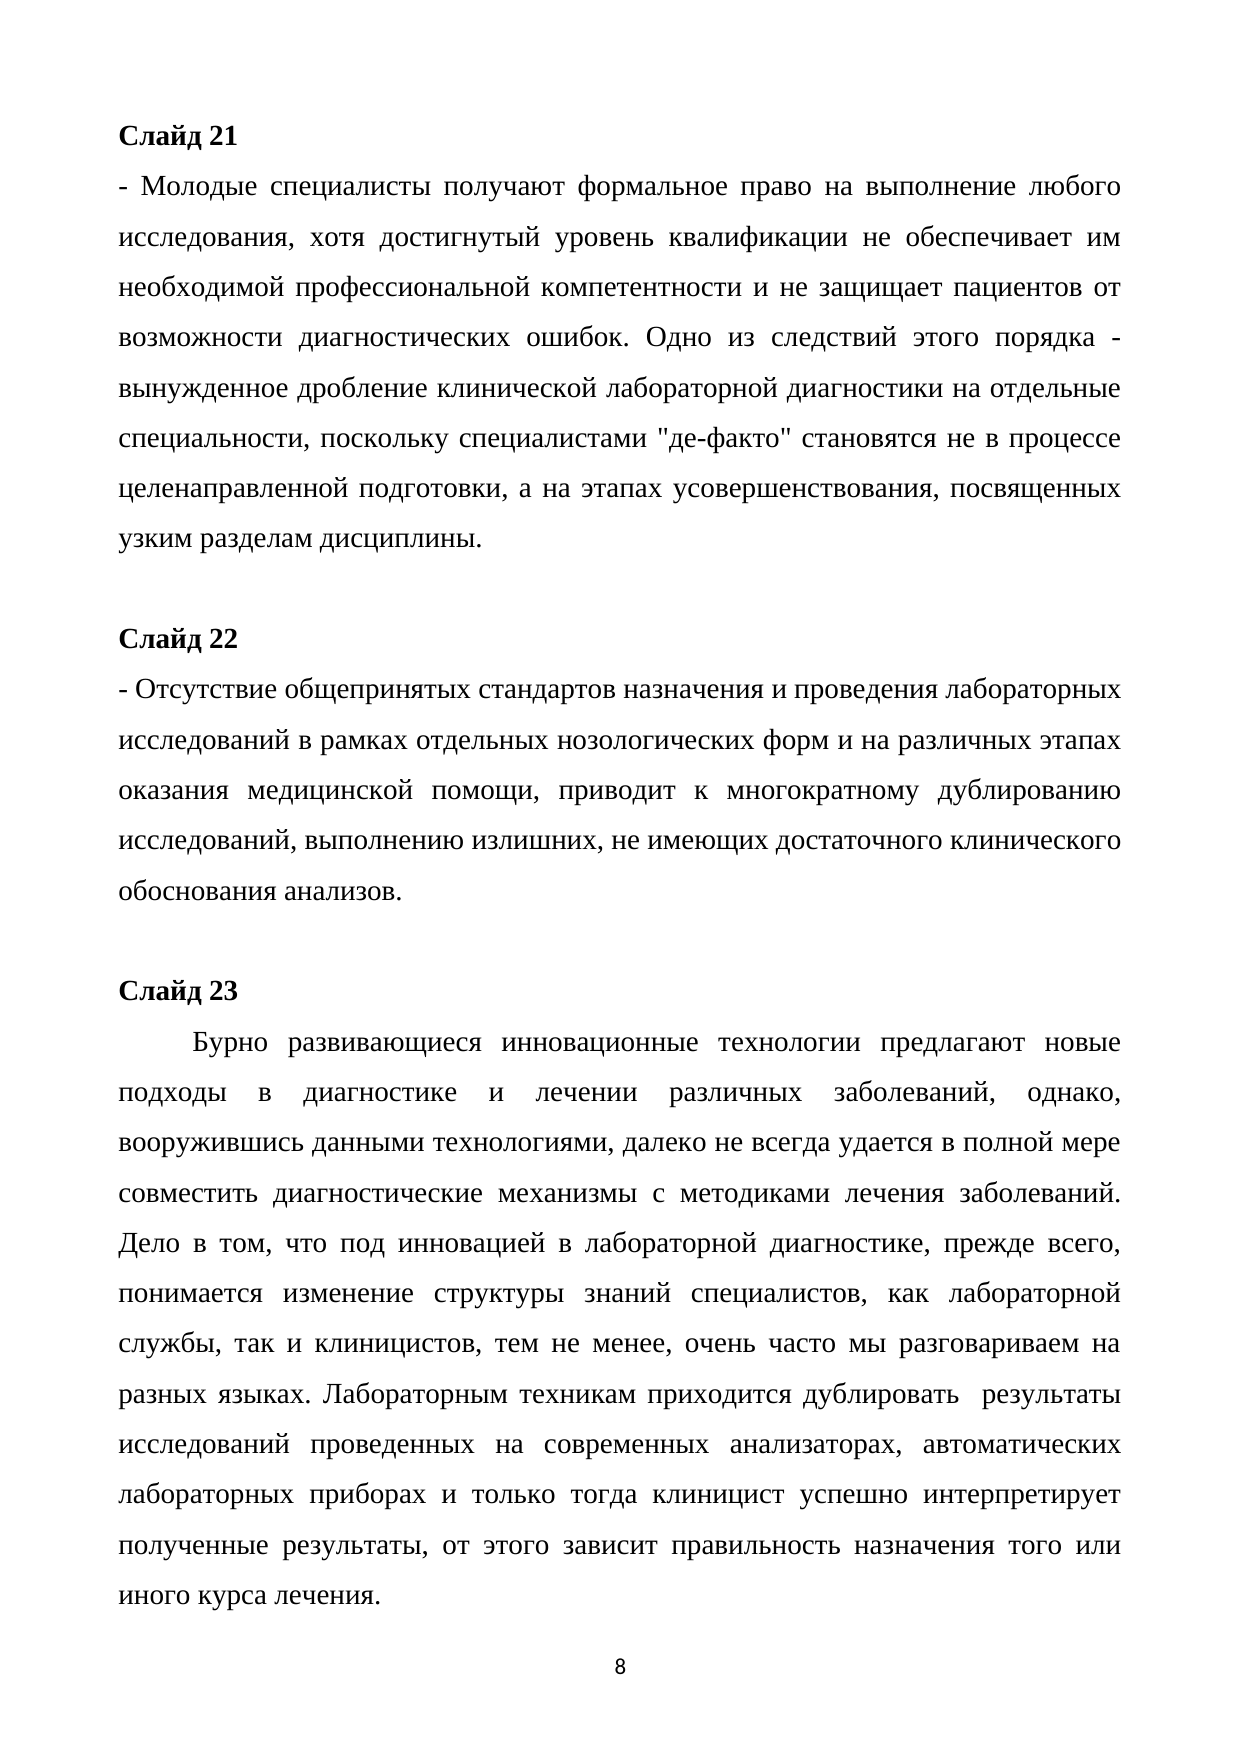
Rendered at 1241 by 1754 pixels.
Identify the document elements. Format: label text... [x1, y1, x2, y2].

text Бурно развивающиеся инновационные технологии предлагают новые подходы в диагностике и лечении различных заболеваний, однако, вооружившись данными технологиями, далеко не всегда удается в полной мере совместить диагностические механизмы с методиками лечения заболеваний. Дело в том, что под инновацией в лабораторной диагностике, прежде всего, понимается изменение структуры знаний специалистов, как лабораторной службы, так и клиницистов, тем не менее, очень часто мы разговариваем на разных языках. Лабораторным техникам приходится дублировать результаты исследований проведенных на современных анализаторах, автоматических лабораторных приборах и только тогда клиницист успешно интерпретирует полученные результаты, от этого зависит правильность назначения того или иного курса лечения. [118, 1024, 1122, 1611]
text Слайд 23 [118, 973, 1122, 1007]
text Слайд 22 [118, 621, 1122, 655]
text Слайд 21 [118, 118, 1122, 152]
text - Отсутствие общепринятых стандартов назначения и проведения лабораторных исследований в рамках отдельных нозологических форм и на различных этапах оказания медицинской помощи, приводит к многократному дублированию исследований, выполнению излишних, не имеющих достаточного клинического обоснования анализов. [118, 672, 1122, 906]
text - Молодые специалисты получают формальное право на выполнение любого исследования, хотя достигнутый уровень квалификации не обеспечивает им необходимой профессиональной компетентности и не защищает пациентов от возможности диагностических ошибок. Одно из следствий этого порядка - вынужденное дробление клинической лабораторной диагностики на отдельные специальности, поскольку специалистами "де-факто" становятся не в процессе целенаправленной подготовки, а на этапах усовершенствования, посвященных узким разделам дисциплины. [118, 168, 1122, 554]
